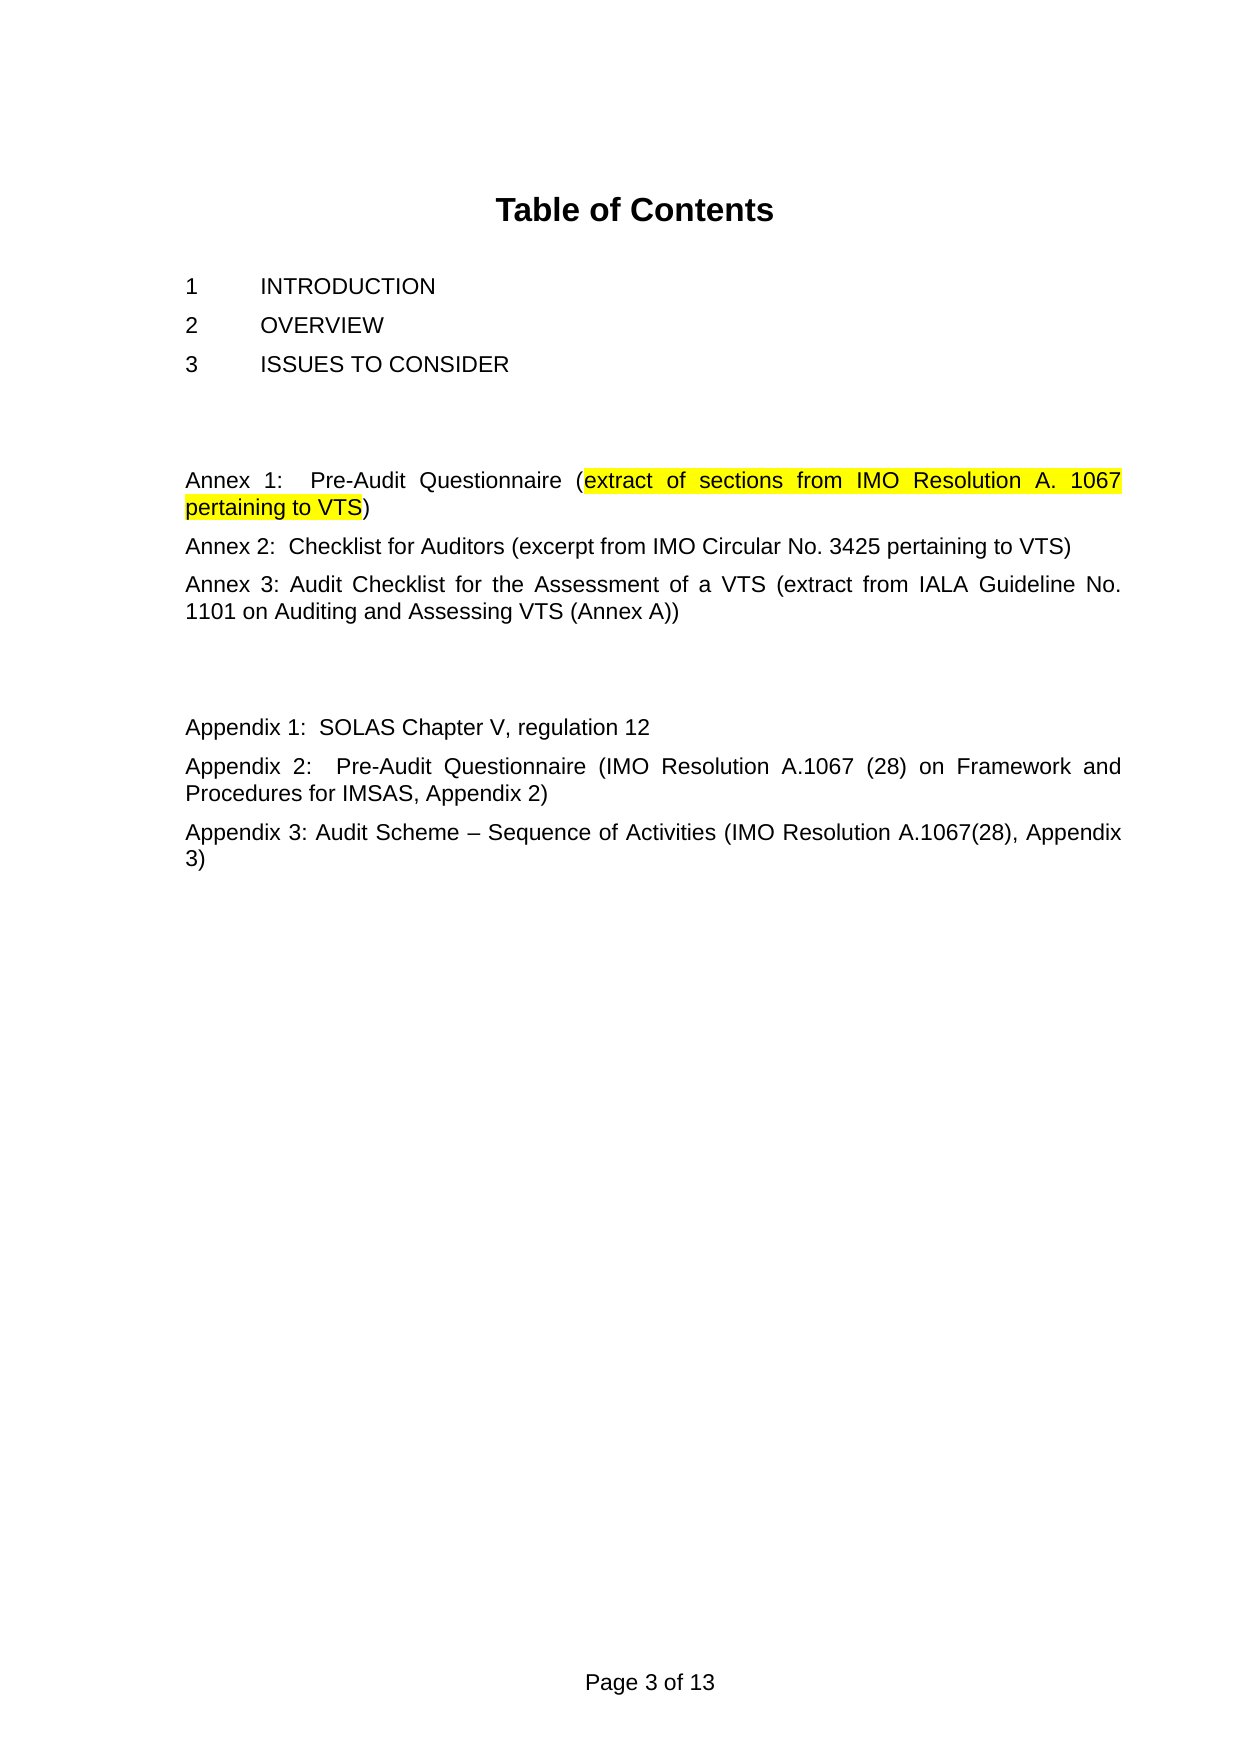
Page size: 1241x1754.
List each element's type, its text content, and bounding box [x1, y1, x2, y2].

text Annex 3: Audit Checklist for the Assessment of a VTS (extract from IALA Guideline No. 1101 on Auditing and Assessing VTS (Annex A)) [185, 571, 1122, 624]
text Appendix 3: Audit Scheme – Sequence of Activities (IMO Resolution A.1067(28), Appendix 3) [185, 818, 1122, 871]
text Annex 1: Pre-Audit Questionnaire (extract of sections from IMO Resolution A. 1067 pertaining to VTS) [185, 467, 1122, 520]
list INTRODUCTION [185, 273, 1122, 299]
list OVERVIEW [185, 312, 1122, 338]
text Annex 2: Checklist for Auditors (excerpt from IMO Circular No. 3425 pertaining to VTS) [185, 533, 1122, 559]
text Appendix 1: SOLAS Chapter V, regulation 12 [185, 714, 1122, 741]
text Appendix 2: Pre-Audit Questionnaire (IMO Resolution A.1067 (28) on Framework and Procedures for IMSAS, Appendix 2) [185, 753, 1122, 806]
list ISSUES TO CONSIDER [185, 351, 1122, 377]
title Table of Contents [148, 189, 1122, 228]
